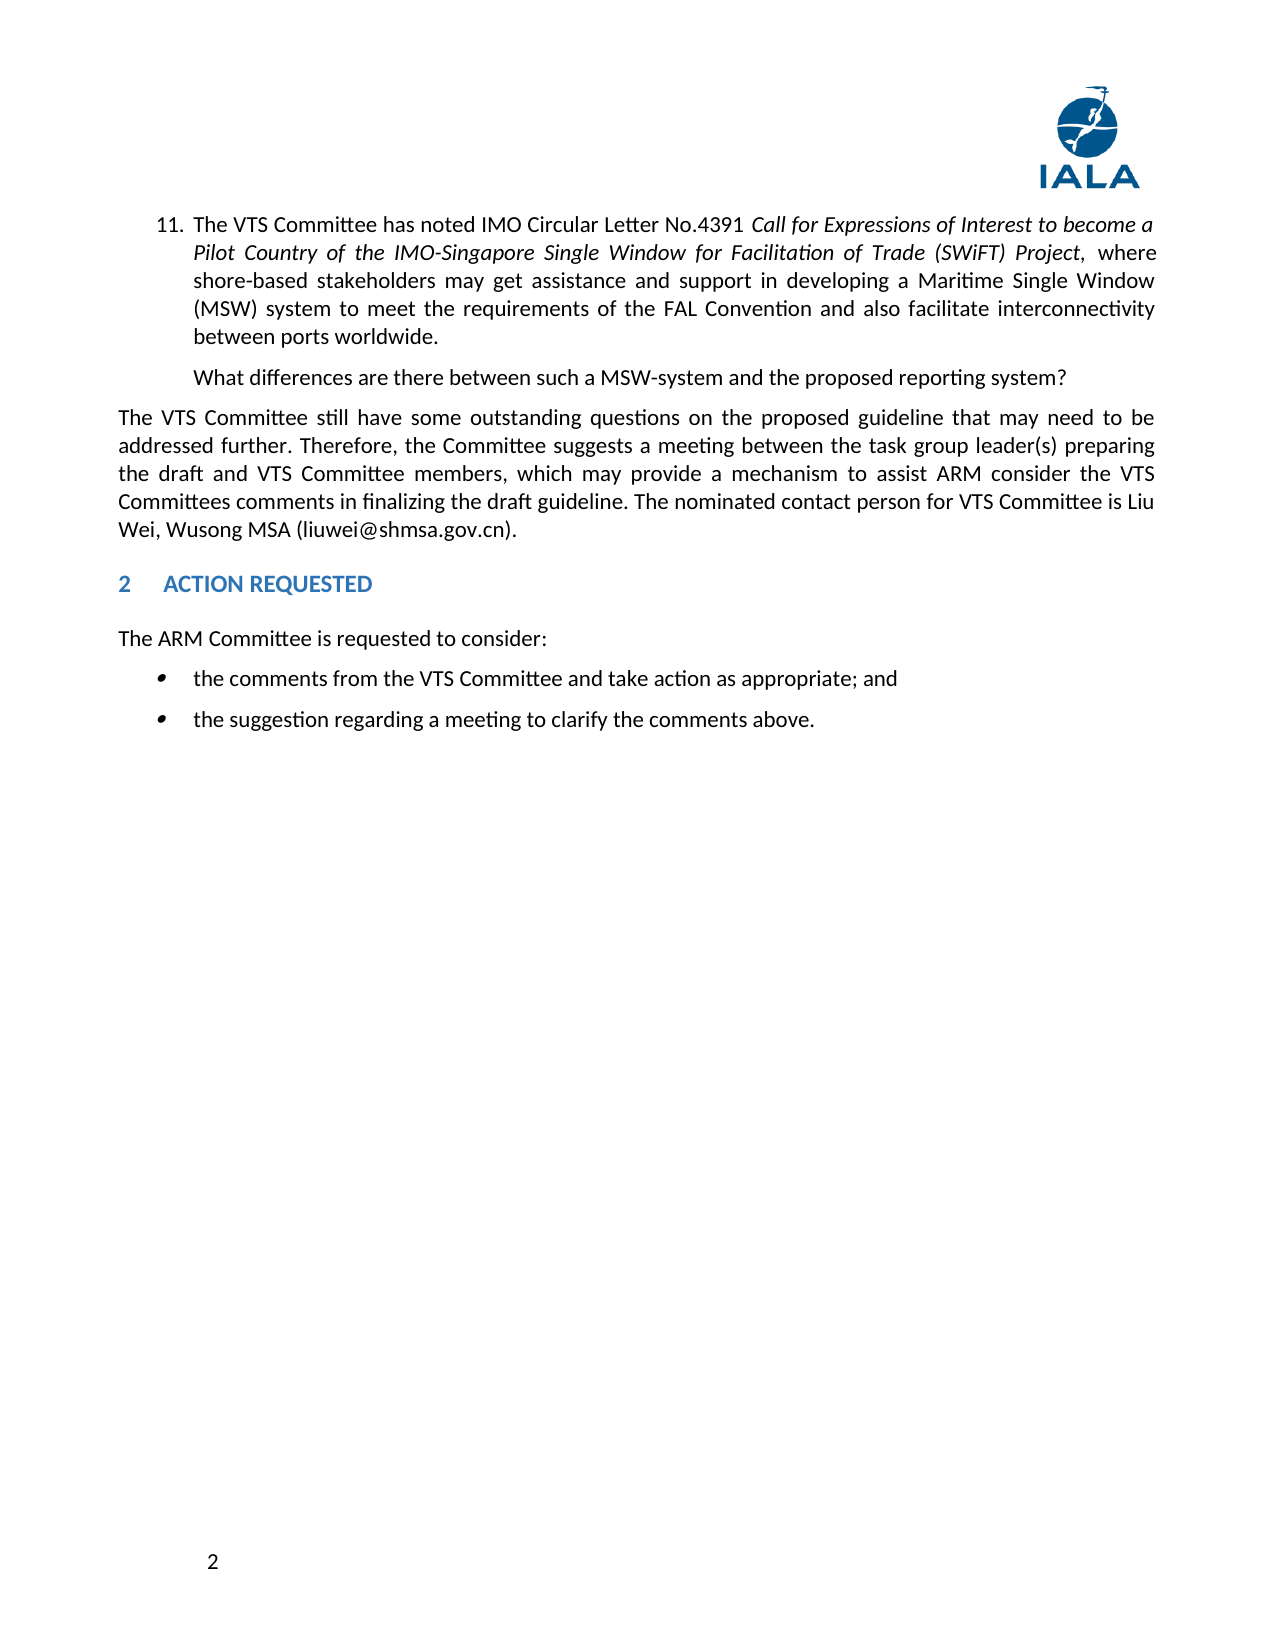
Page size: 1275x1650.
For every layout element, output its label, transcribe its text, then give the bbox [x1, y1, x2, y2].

picture [1017, 75, 1157, 211]
text The VTS Committee still have some outstanding questions on the proposed guideline that may need to be addressed further. Therefore, the Committee suggests a meeting between the task group leader(s) preparing the draft and VTS Committee members, which may provide a mechanism to assist ARM consider the VTS Committees comments in finalizing the draft guideline. The nominated contact person for VTS Committee is Liu Wei, Wusong MSA (liuwei@shmsa.gov.cn). [118, 403, 1157, 543]
text The ARM Committee is requested to consider: [118, 624, 1157, 652]
subtitle ACTION REQUESTED [118, 568, 1157, 599]
list the comments from the VTS Committee and take action as appropriate; and [156, 664, 1157, 692]
text What differences are there between such a MSW-system and the proposed reporting system? [193, 363, 1157, 391]
list The VTS Committee has noted IMO Circular Letter No.4391 Call for Expressions of Interest to become a Pilot Country of the IMO-Singapore Single Window for Facilitation of Trade (SWiFT) Project, where shore-based stakeholders may get assistance and support in developing a Maritime Single Window (MSW) system to meet the requirements of the FAL Convention and also facilitate interconnectivity between ports worldwide. [156, 210, 1157, 350]
list the suggestion regarding a meeting to clarify the comments above. [156, 705, 1157, 733]
